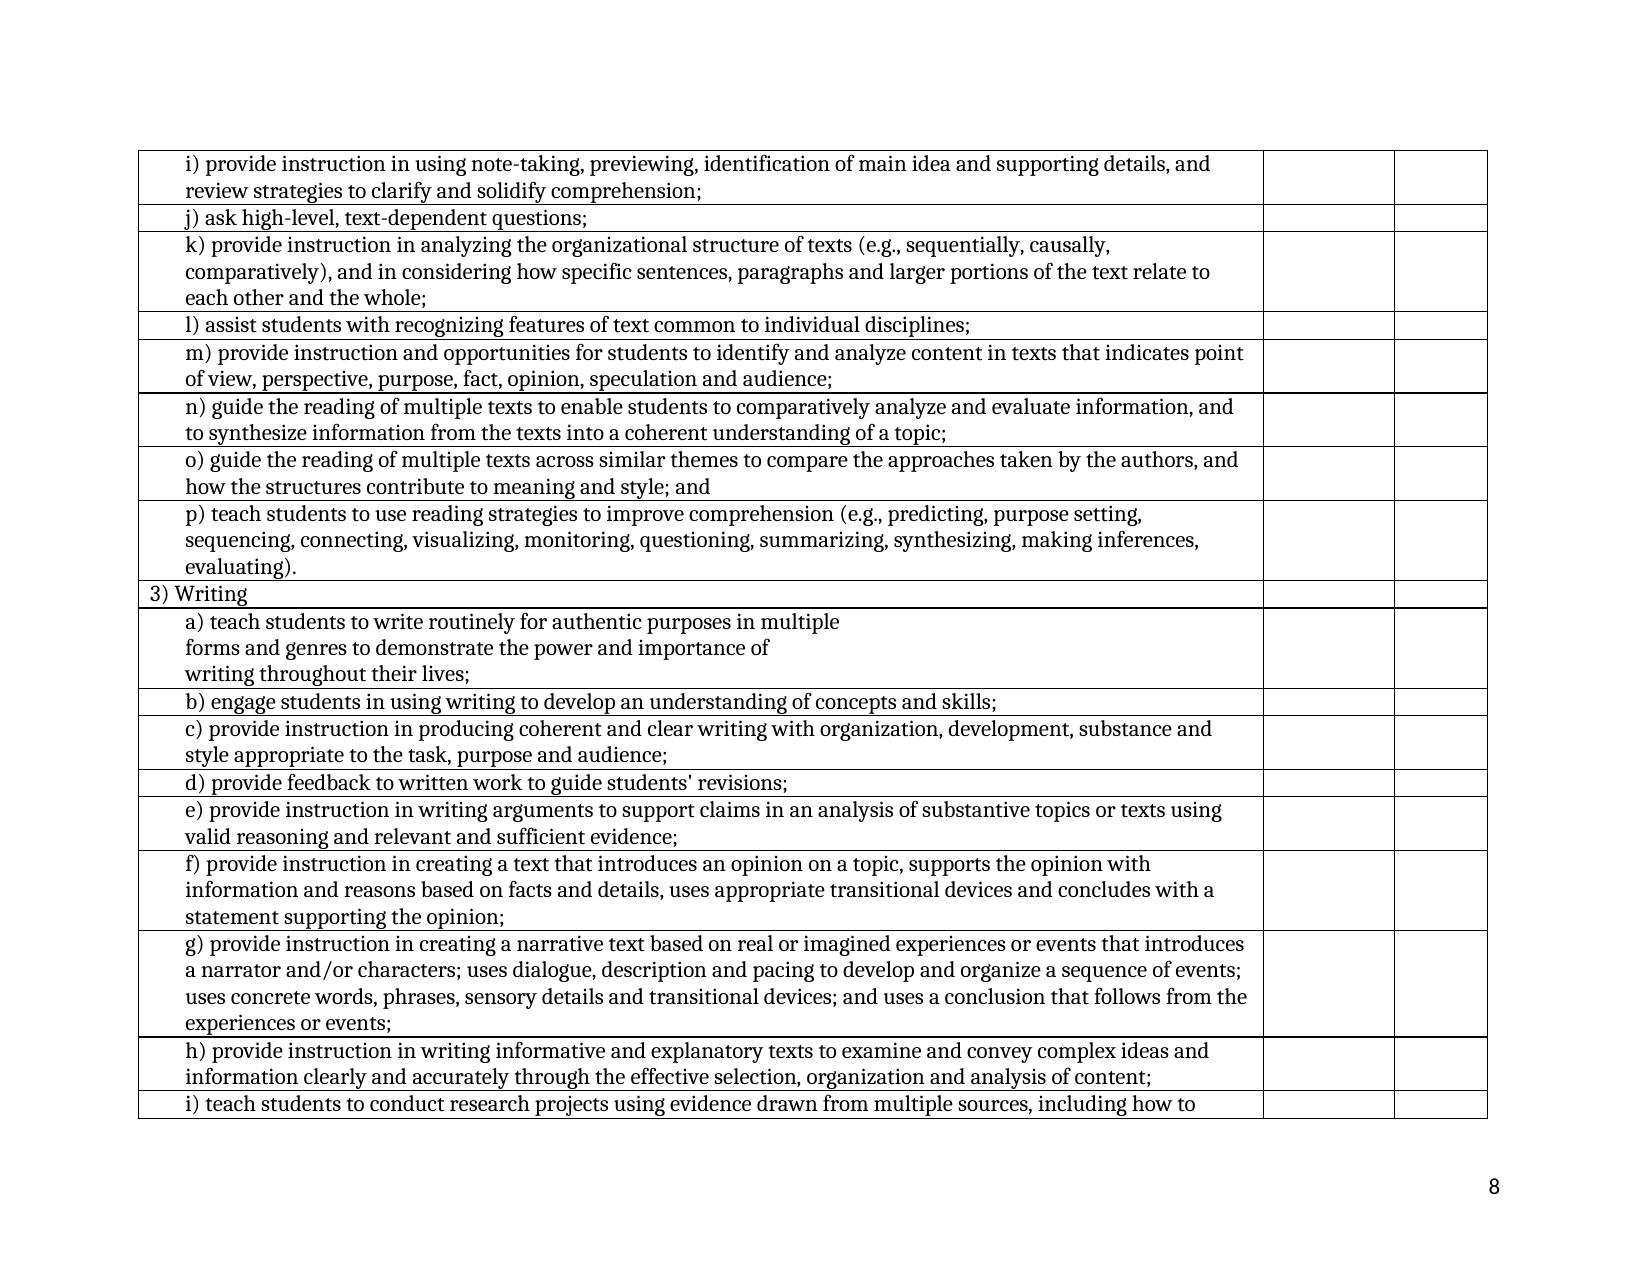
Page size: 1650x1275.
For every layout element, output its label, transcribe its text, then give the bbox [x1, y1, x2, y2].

table_cell f) provide instruction in creating a text that introduces an opinion on a topic, supports the opinion with information and reasons based on facts and details, uses appropriate transitional devices and concludes with a statement supporting the opinion; [139, 851, 1263, 930]
table_cell [1395, 851, 1487, 930]
table_cell [1264, 205, 1394, 231]
table_cell p) teach students to use reading strategies to improve comprehension (e.g., predicting, purpose setting, sequencing, connecting, visualizing, monitoring, questioning, summarizing, synthesizing, making inferences, evaluating). [139, 501, 1263, 580]
table_cell i) provide instruction in using note-taking, previewing, identification of main idea and supporting details, and review strategies to clarify and solidify comprehension; [139, 151, 1263, 204]
table_cell [1264, 151, 1394, 204]
table_cell [1395, 232, 1487, 311]
table_cell [1395, 716, 1487, 769]
table_cell k) provide instruction in analyzing the organizational structure of texts (e.g., sequentially, causally, comparatively), and in considering how specific sentences, paragraphs and larger portions of the text relate to each other and the whole; [139, 232, 1263, 311]
table_cell [1395, 447, 1487, 500]
table_cell a) teach students to write routinely for authentic purposes in multiple forms and genres to demonstrate the power and importance of writing throughout their lives; [139, 609, 1263, 687]
table_cell 3) Writing [139, 581, 1263, 607]
table_cell [1264, 501, 1394, 580]
table_cell [1264, 394, 1394, 446]
table_cell [1264, 716, 1394, 769]
table_cell [1264, 609, 1394, 687]
table_cell d) provide feedback to written work to guide students' revisions; [139, 770, 1263, 796]
table_cell [1264, 851, 1394, 930]
table_cell e) provide instruction in writing arguments to support claims in an analysis of substantive topics or texts using valid reasoning and relevant and sufficient evidence; [139, 797, 1263, 850]
table_cell [1395, 151, 1487, 204]
table_cell [1264, 770, 1394, 796]
table_cell [1264, 1091, 1394, 1117]
table_cell g) provide instruction in creating a narrative text based on real or imagined experiences or events that introduces a narrator and/or characters; uses dialogue, description and pacing to develop and organize a sequence of events; uses concrete words, phrases, sensory details and transitional devices; and uses a conclusion that follows from the experiences or events; [139, 931, 1263, 1036]
table_cell [1395, 609, 1487, 687]
table_cell [1264, 797, 1394, 850]
table_cell [1264, 312, 1394, 339]
table_cell [1264, 232, 1394, 311]
table_cell h) provide instruction in writing informative and explanatory texts to examine and convey complex ideas and information clearly and accurately through the effective selection, organization and analysis of content; [139, 1038, 1263, 1090]
table_cell [1395, 1091, 1487, 1117]
table_cell [1395, 581, 1487, 607]
table_cell [1395, 770, 1487, 796]
table_cell [1395, 340, 1487, 392]
table_cell [1264, 581, 1394, 607]
table_cell j) ask high-level, text-dependent questions; [139, 205, 1263, 231]
table_cell [1264, 447, 1394, 500]
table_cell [139, 1091, 1263, 1117]
table_cell b) engage students in using writing to develop an understanding of concepts and skills; [139, 689, 1263, 715]
table_cell c) provide instruction in producing coherent and clear writing with organization, development, substance and style appropriate to the task, purpose and audience; [139, 716, 1263, 769]
table_cell [1264, 689, 1394, 715]
table_cell [1264, 340, 1394, 392]
table_cell [1395, 501, 1487, 580]
table_cell [1395, 312, 1487, 339]
table_cell [1264, 931, 1394, 1036]
table_cell [1395, 205, 1487, 231]
table_cell n) guide the reading of multiple texts to enable students to comparatively analyze and evaluate information, and to synthesize information from the texts into a coherent understanding of a topic; [139, 394, 1263, 446]
table_cell [1395, 797, 1487, 850]
table_cell [1395, 394, 1487, 446]
table_cell o) guide the reading of multiple texts across similar themes to compare the approaches taken by the authors, and how the structures contribute to meaning and style; and [139, 447, 1263, 500]
table_cell [1395, 931, 1487, 1036]
table_cell [1395, 689, 1487, 715]
table_cell l) assist students with recognizing features of text common to individual disciplines; [139, 312, 1263, 339]
table_cell m) provide instruction and opportunities for students to identify and analyze content in texts that indicates point of view, perspective, purpose, fact, opinion, speculation and audience; [139, 340, 1263, 392]
table_cell [1264, 1038, 1394, 1090]
table_cell [1395, 1038, 1487, 1090]
